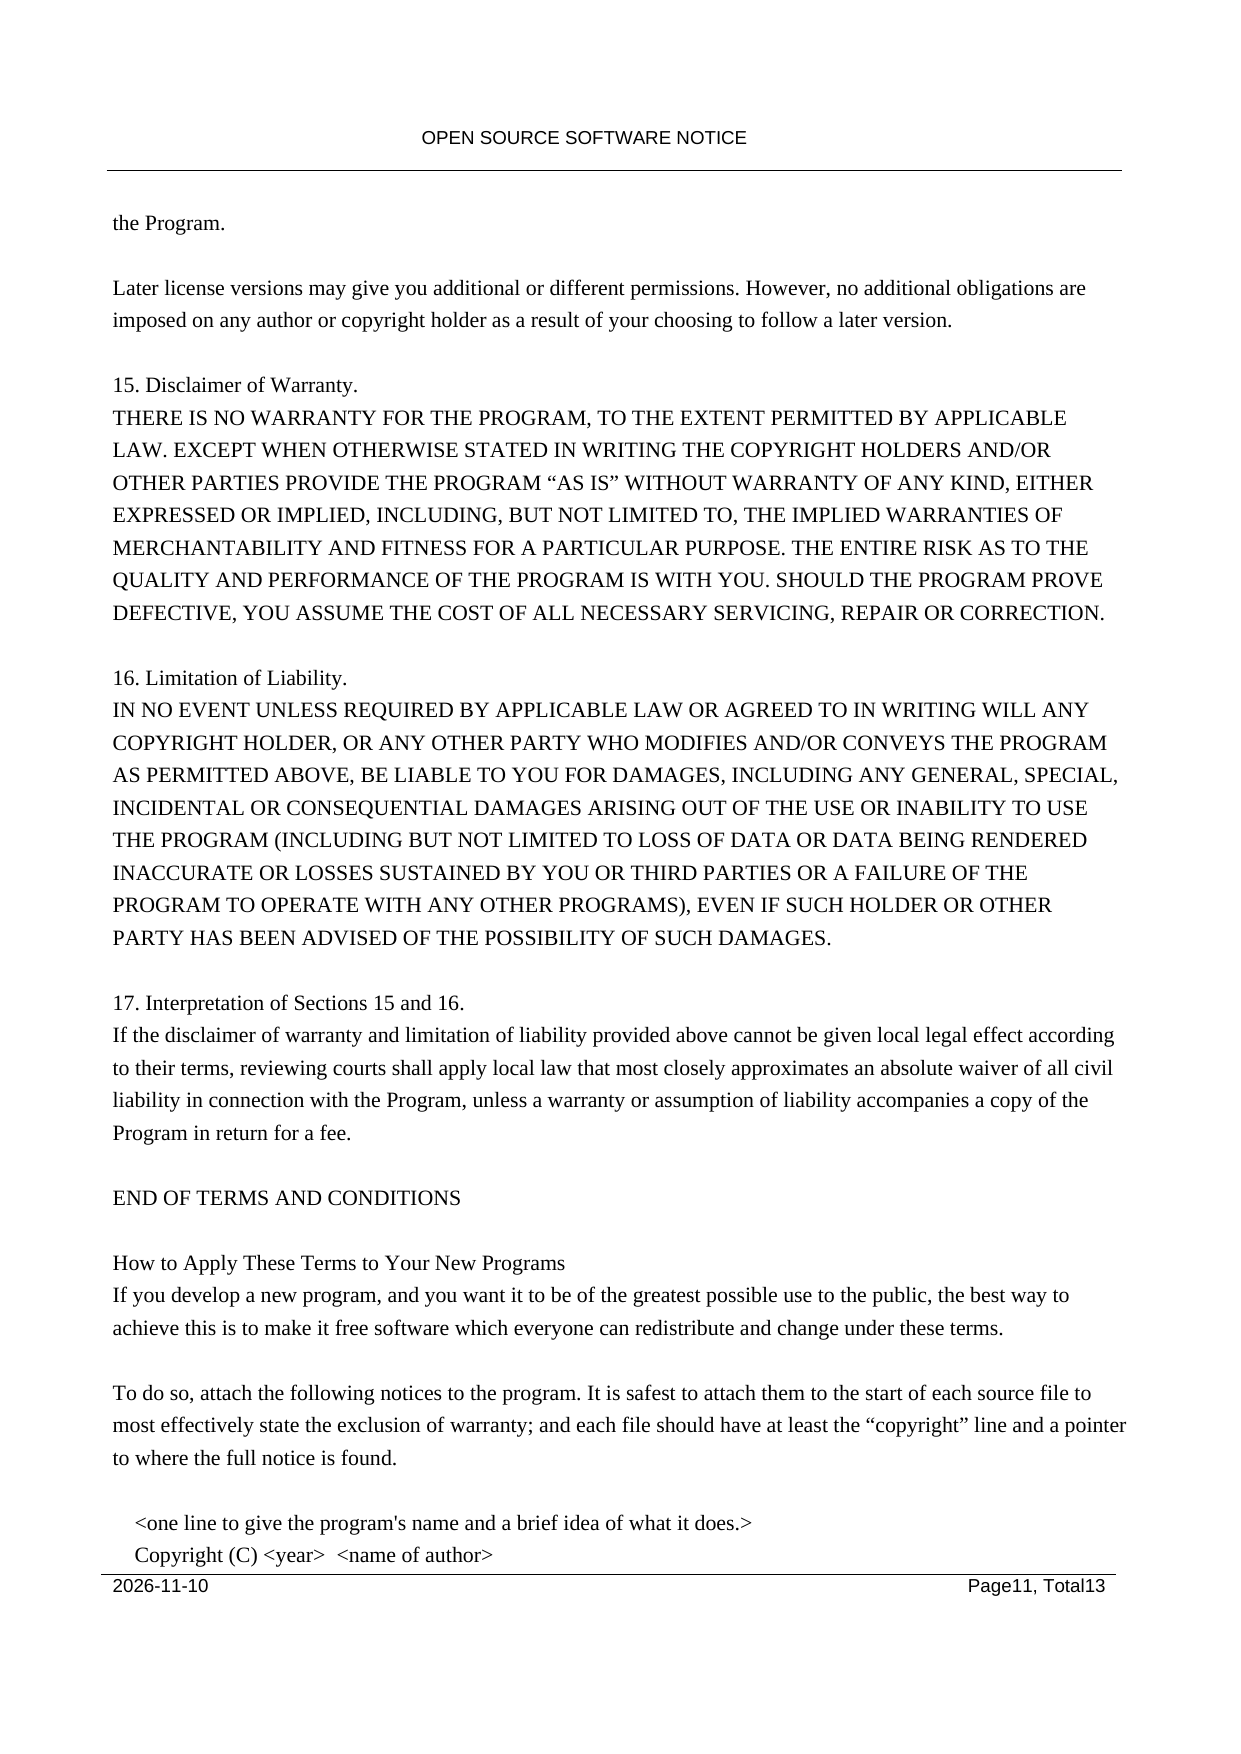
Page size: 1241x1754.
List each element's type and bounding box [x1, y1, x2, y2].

text [112, 206, 1128, 1571]
